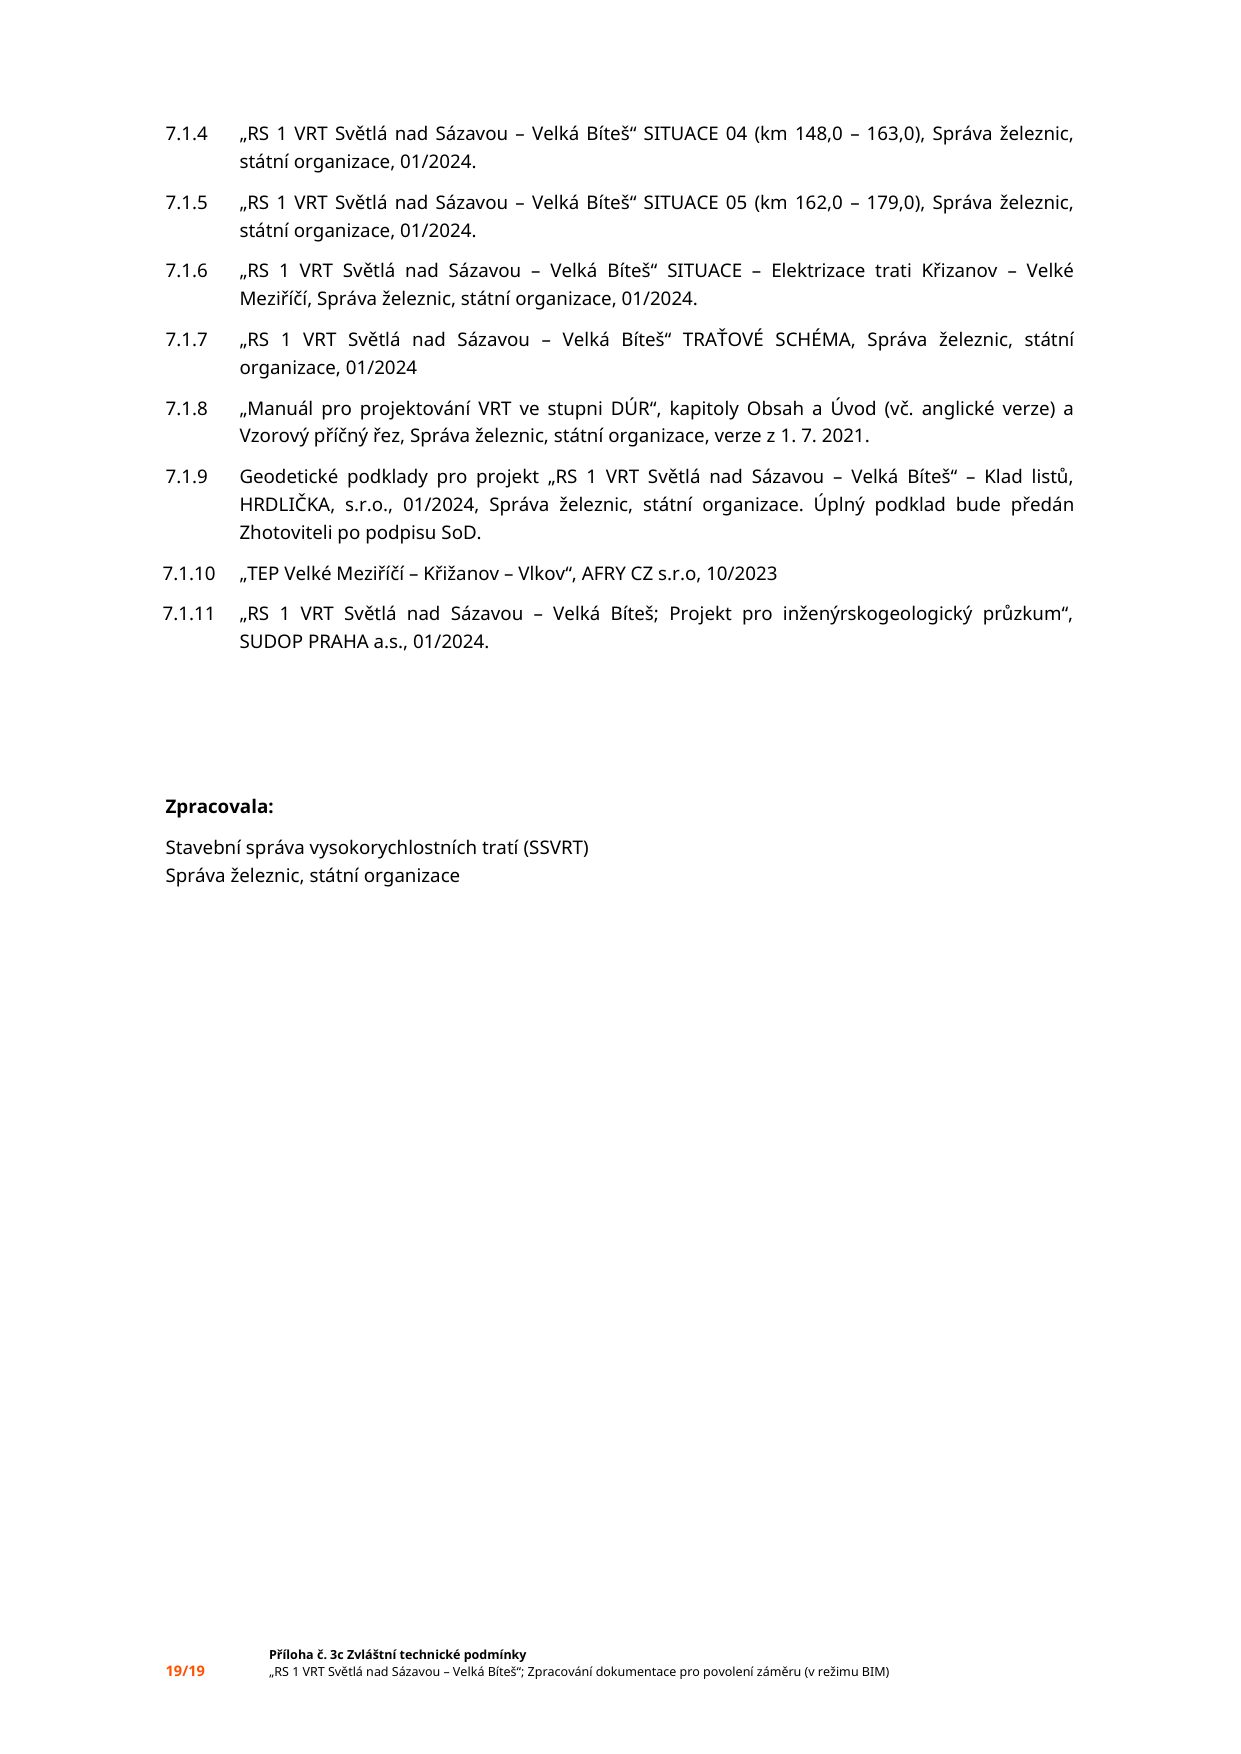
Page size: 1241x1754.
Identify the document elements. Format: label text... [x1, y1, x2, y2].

text „Manuál pro projektování VRT ve stupni DÚR“, kapitoly Obsah a Úvod (vč. anglické verze) a Vzorový příčný řez, Správa železnic, státní organizace, verze z 1. 7. 2021. [165, 395, 1075, 448]
text Stavební správa vysokorychlostních tratí (SSVRT) [165, 834, 1075, 859]
text „TEP Velké Meziříčí – Křižanov – Vlkov“, AFRY CZ s.r.o, 10/2023 [162, 560, 1075, 585]
text „RS 1 VRT Světlá nad Sázavou – Velká Bíteš“ SITUACE 05 (km 162,0 – 179,0), Správa železnic, státní organizace, 01/2024. [165, 189, 1075, 243]
text Geodetické podklady pro projekt „RS 1 VRT Světlá nad Sázavou – Velká Bíteš“ – Klad listů, HRDLIČKA, s.r.o., 01/2024, Správa železnic, státní organizace. Úplný podklad bude předán Zhotoviteli po podpisu SoD. [165, 463, 1075, 545]
text „RS 1 VRT Světlá nad Sázavou – Velká Bíteš“ TRAŤOVÉ SCHÉMA, Správa železnic, státní organizace, 01/2024 [165, 326, 1075, 380]
text Správa železnic, státní organizace [165, 862, 1075, 888]
text Zpracovala: [165, 793, 1075, 819]
text „RS 1 VRT Světlá nad Sázavou – Velká Bíteš“ SITUACE – Elektrizace trati Křizanov – Velké Meziříčí, Správa železnic, státní organizace, 01/2024. [165, 258, 1075, 311]
text „RS 1 VRT Světlá nad Sázavou – Velká Bíteš; Projekt pro inženýrskogeologický průzkum“, SUDOP PRAHA a.s., 01/2024. [162, 600, 1075, 654]
text „RS 1 VRT Světlá nad Sázavou – Velká Bíteš“ SITUACE 04 (km 148,0 – 163,0), Správa železnic, státní organizace, 01/2024. [165, 121, 1075, 174]
